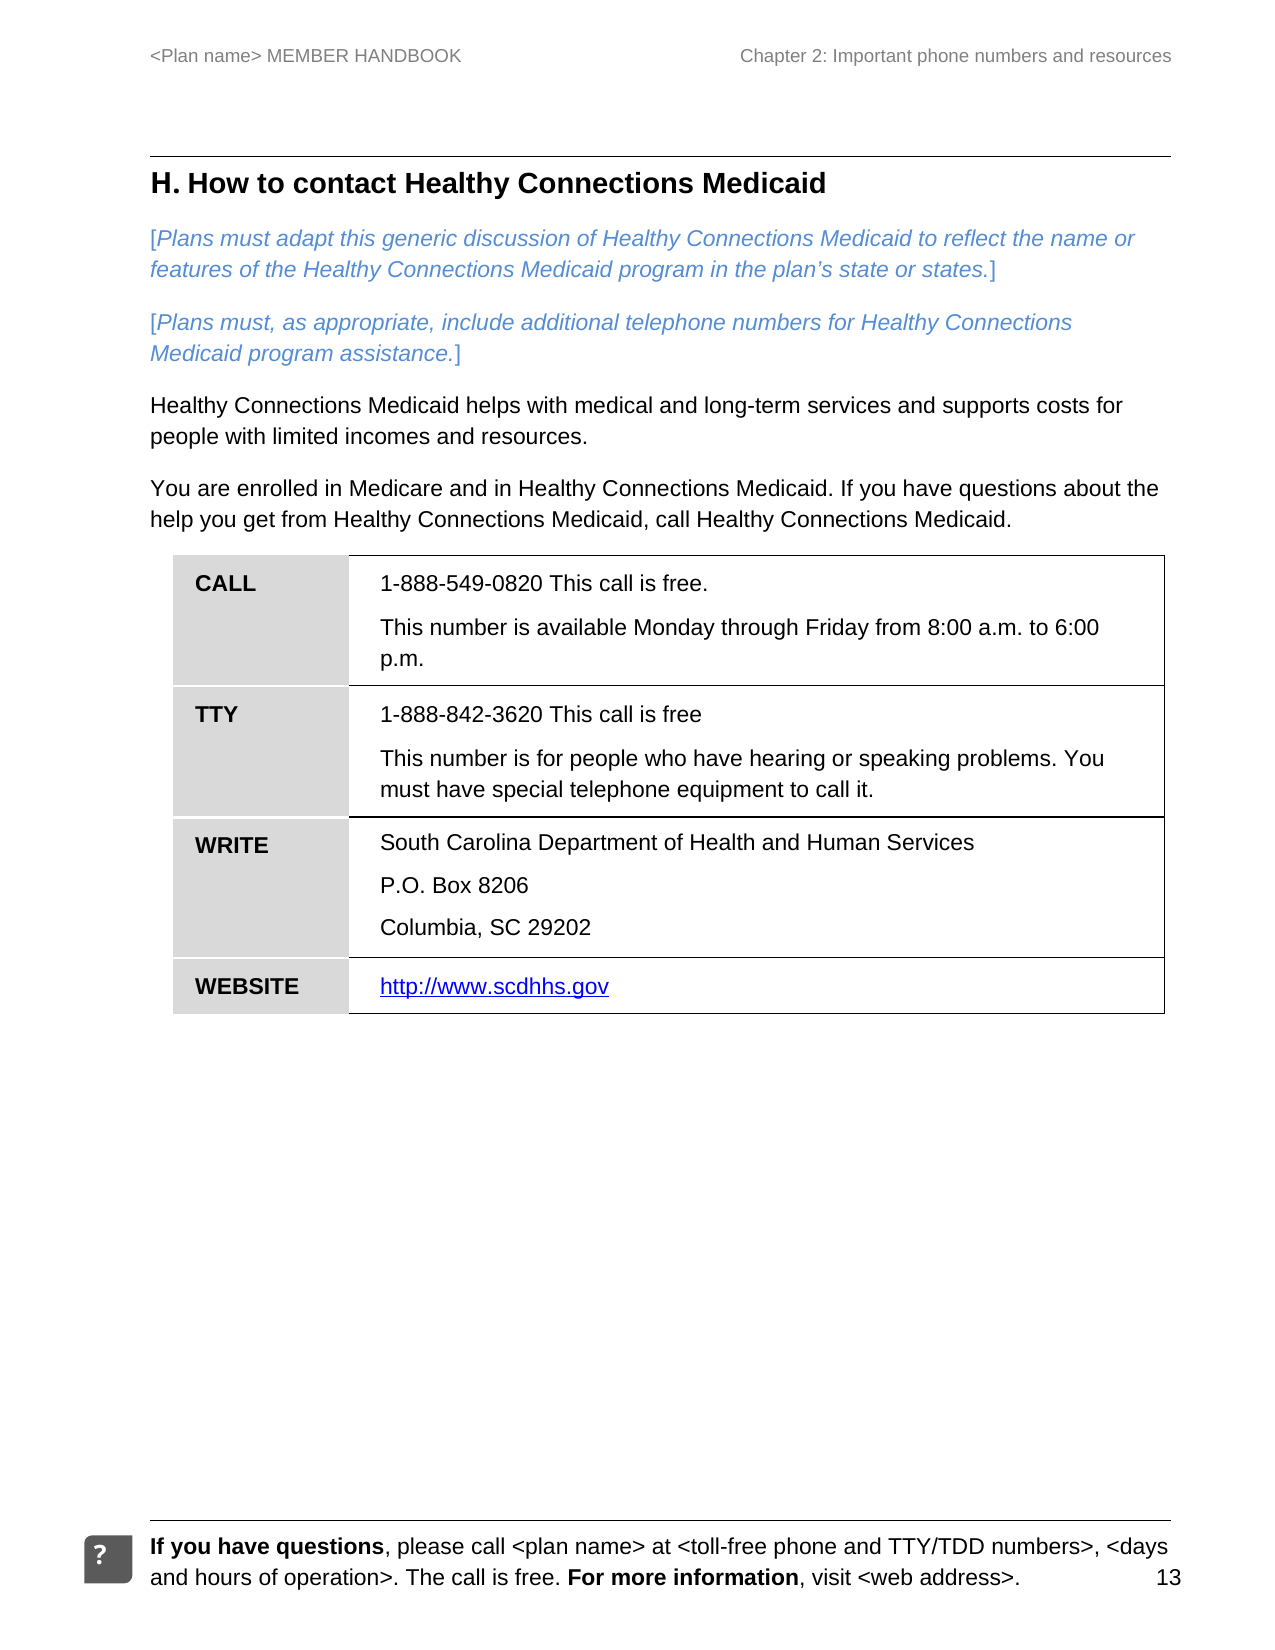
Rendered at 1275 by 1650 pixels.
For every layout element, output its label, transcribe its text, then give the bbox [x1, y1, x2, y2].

subtitle How to contact Healthy Connections Medicaid [150, 157, 1171, 201]
text Healthy Connections Medicaid helps with medical and long-term services and supports costs for people with limited incomes and resources. [150, 388, 1171, 451]
text [Plans must, as appropriate, include additional telephone numbers for Healthy Connections Medicaid program assistance.] [150, 305, 1171, 367]
text [Plans must adapt this generic discussion of Healthy Connections Medicaid to reflect the name or features of the Healthy Connections Medicaid program in the plan’s state or states.] [150, 222, 1171, 284]
table_cell South Carolina Department of Health and Human Services P.O. Box 8206 Columbia, SC 29202 [349, 818, 1164, 957]
table_cell 1-888-842-3620 This call is free This number is for people who have hearing or speaking problems. You must have special telephone equipment to call it. [349, 686, 1164, 816]
table_header CALL [173, 556, 349, 685]
table_header 1-888-549-0820 This call is free. This number is available Monday through Friday from 8:00 a.m. to 6:00 p.m. [349, 556, 1164, 685]
table_cell WEBSITE [173, 959, 349, 1013]
table_cell TTY [173, 687, 349, 816]
table_cell http://www.scdhhs.gov [349, 958, 1164, 1013]
table_cell WRITE [173, 819, 349, 957]
text You are enrolled in Medicare and in Healthy Connections Medicaid. If you have questions about the help you get from Healthy Connections Medicaid, call Healthy Connections Medicaid. [150, 472, 1171, 534]
